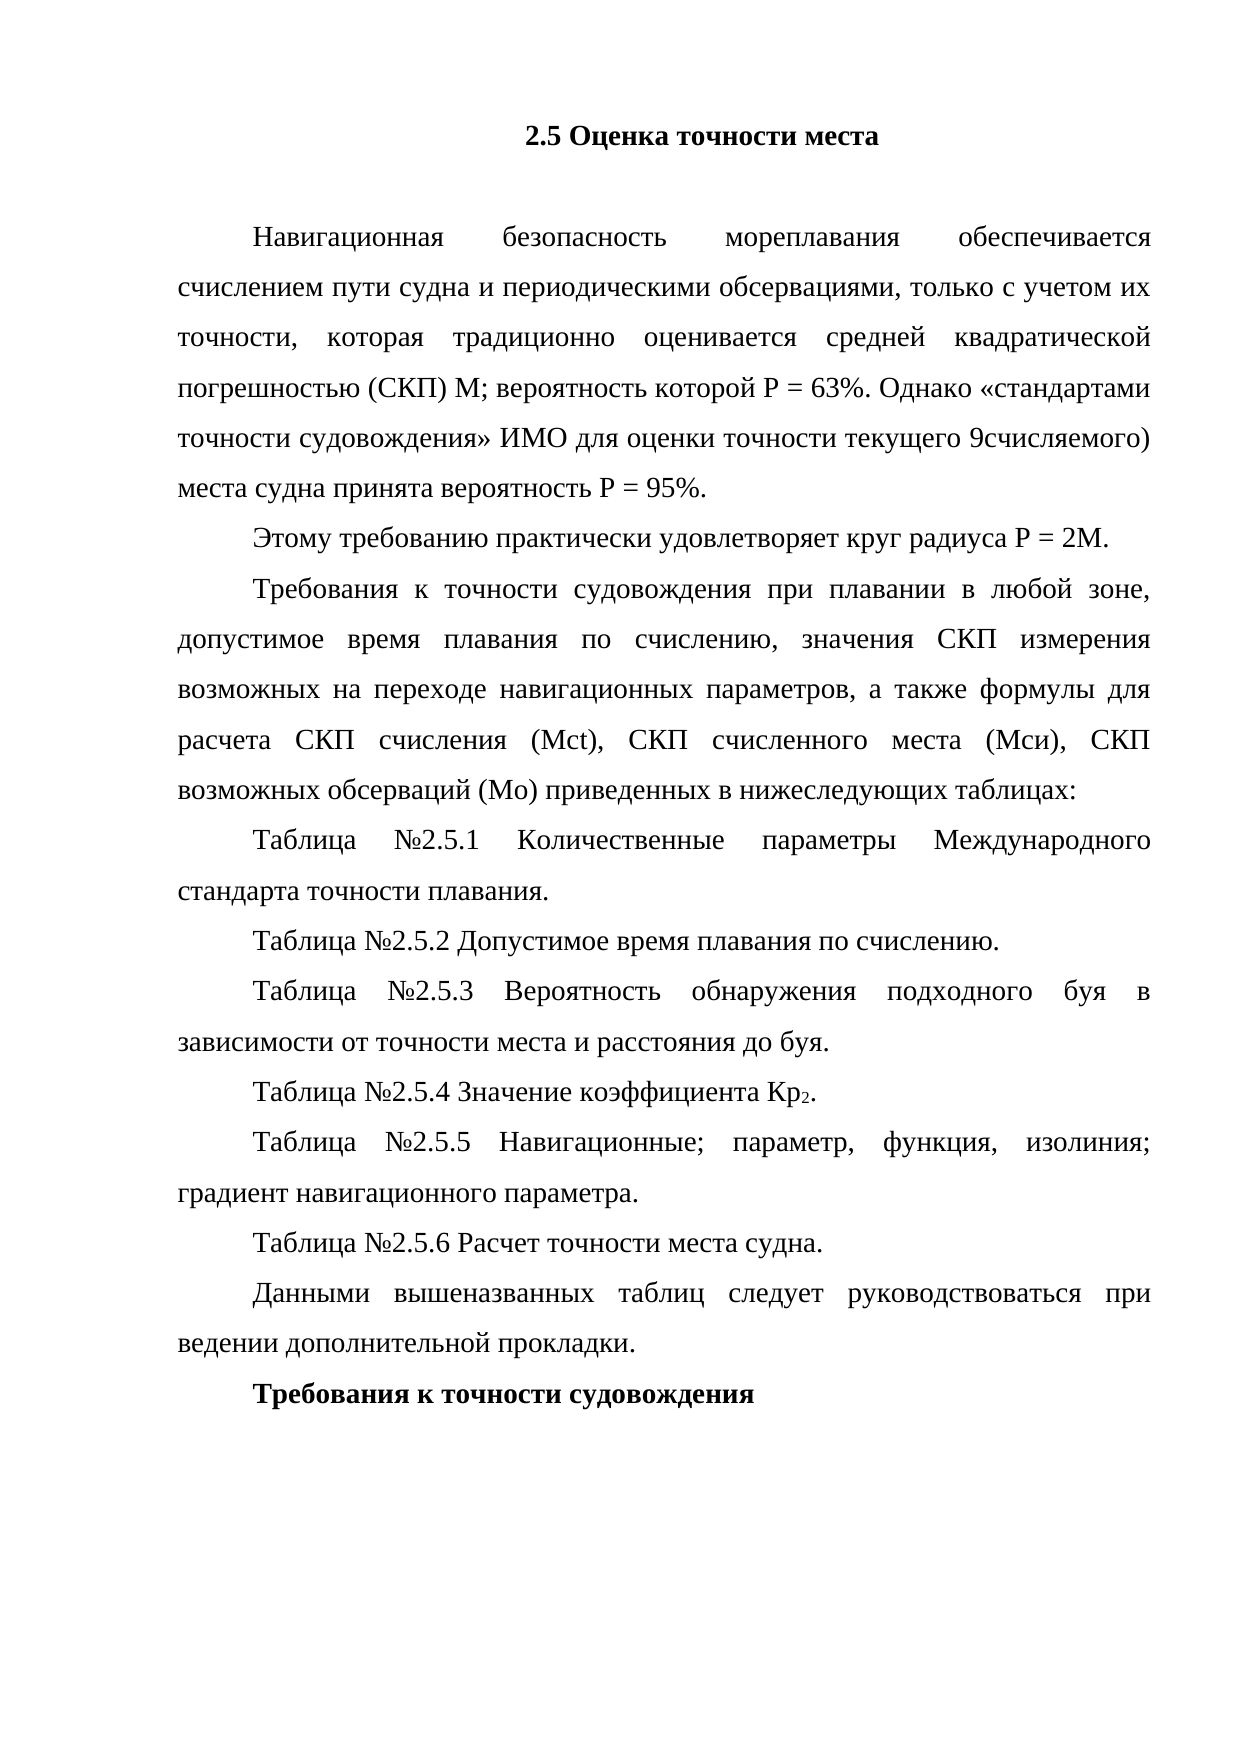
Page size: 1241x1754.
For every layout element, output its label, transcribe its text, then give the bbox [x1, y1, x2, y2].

text Требования к точности судовождения при плавании в любой зоне, допустимое время плавания по счислению, значения СКП измерения возможных на переходе навигационных параметров, а также формулы для расчета СКП счисления (Мсt), СКП счисленного места (Мси), СКП возможных обсерваций (Мо) приведенных в нижеследующих таблицах: [177, 571, 1152, 806]
text Таблица №2.5.3 Вероятность обнаружения подходного буя в зависимости от точности места и расстояния до буя. [177, 973, 1152, 1057]
text Навигационная безопасность мореплавания обеспечивается счислением пути судна и периодическими обсервациями, только с учетом их точности, которая традиционно оценивается средней квадратической погрешностью (СКП) М; вероятность которой Р = 63%. Однако «стандартами точности судовождения» ИМО для оценки точности текущего 9счисляемого) места судна принята вероятность Р = 95%. [177, 219, 1152, 504]
text Таблица №2.5.1 Количественные параметры Международного стандарта точности плавания. [177, 822, 1152, 906]
text Таблица №2.5.4 Значение коэффициента Кр2. [177, 1074, 1152, 1108]
text Таблица №2.5.2 Допустимое время плавания по счислению. [177, 923, 1152, 957]
text Таблица №2.5.6 Расчет точности места судна. [177, 1225, 1152, 1258]
text 2.5 Оценка точности места [177, 118, 1152, 152]
text Этому требованию практически удовлетворяет круг радиуса Р = 2М. [177, 521, 1152, 554]
text Таблица №2.5.5 Навигационные; параметр, функция, изолиния; градиент навигационного параметра. [177, 1124, 1152, 1208]
text Требования к точности судовождения [177, 1376, 1152, 1409]
text Данными вышеназванных таблиц следует руководствоваться при ведении дополнительной прокладки. [177, 1275, 1152, 1359]
